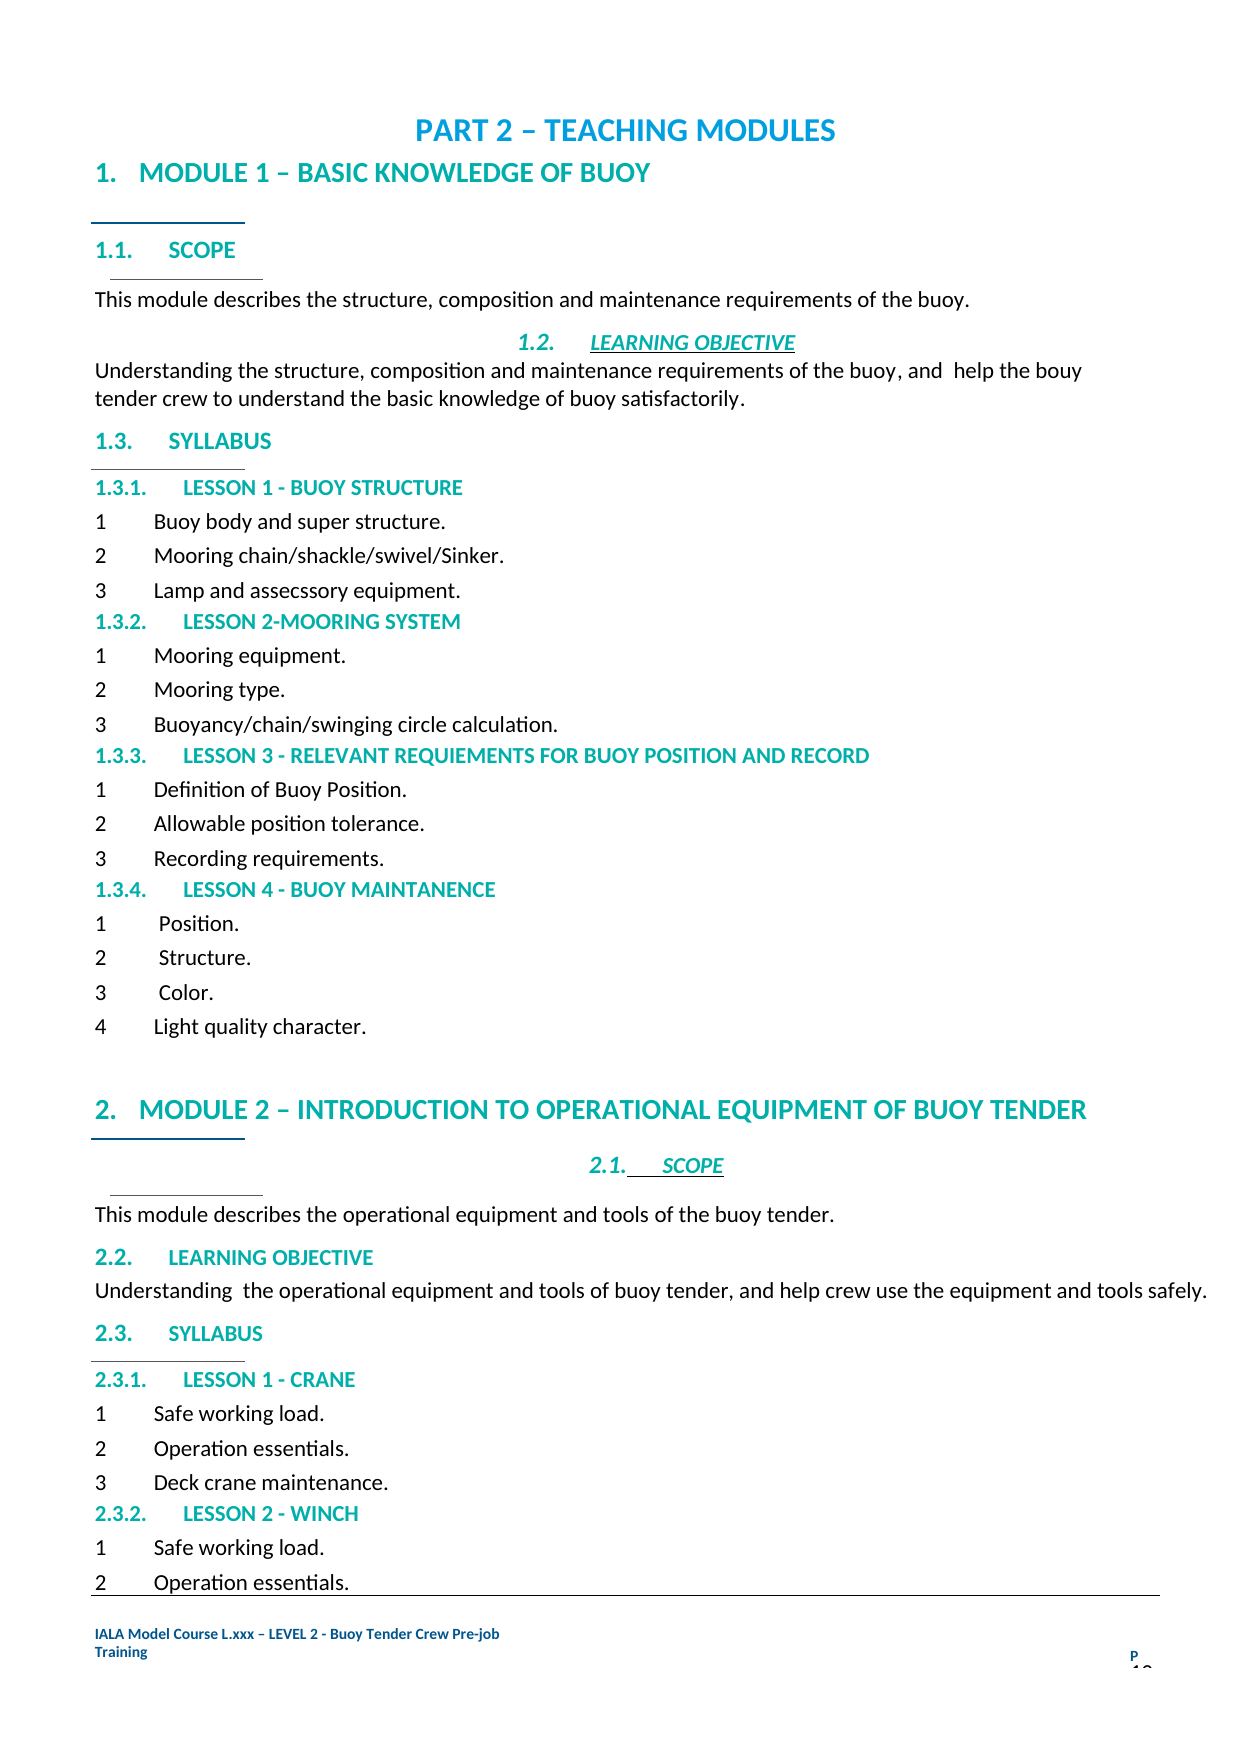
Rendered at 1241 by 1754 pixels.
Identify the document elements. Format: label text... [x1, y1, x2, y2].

subtitle PART 2 – TEACHING MODULES [415, 109, 1217, 150]
list Light quality character. [94, 1012, 1217, 1040]
list Mooring type. [94, 676, 1217, 703]
list SYLLABUS [94, 1317, 1217, 1348]
list Mooring equipment. [94, 641, 1217, 669]
text This module describes the operational equipment and tools of the buoy tender. [94, 1200, 1217, 1228]
list Recording requirements. [94, 844, 1217, 872]
list Buoy body and super structure. [94, 507, 1217, 535]
list LESSON 1 - BUOY STRUCTURE [94, 458, 1217, 501]
text Understanding the operational equipment and tools of buoy tender, and help crew use the equipment and tools safely. [94, 1276, 1217, 1304]
subtitle SCOPE [94, 1136, 1217, 1180]
text Understanding the structure, composition and maintenance requirements of the buoy, and help the bouy tender crew to understand the basic knowledge of buoy satisfactorily. [94, 356, 1126, 412]
list Lamp and assecssory equipment. [94, 576, 1217, 604]
list LEARNING OBJECTIVE [94, 1241, 1217, 1272]
list LESSON 2-MOORING SYSTEM [94, 607, 1217, 635]
list Position. [94, 909, 1217, 937]
list Operation essentials. [94, 1568, 1217, 1596]
list LESSON 1 - CRANE [94, 1351, 1217, 1393]
subtitle LEARNING OBJECTIVE [94, 326, 1217, 356]
list Safe working load. [94, 1533, 1217, 1561]
list Mooring chain/shackle/swivel/Sinker. [94, 542, 1217, 569]
text This module describes the structure, composition and maintenance requirements of the buoy. [94, 285, 1217, 313]
subtitle SYLLABUS [94, 425, 1217, 455]
list Operation essentials. [94, 1434, 1217, 1462]
list Structure. [94, 943, 1217, 971]
subtitle SCOPE [94, 199, 1217, 264]
list MODULE 1 – BASIC KNOWLEDGE OF BUOY [94, 154, 1217, 190]
list Color. [94, 978, 1217, 1006]
list Deck crane maintenance. [94, 1468, 1217, 1496]
list LESSON 2 - WINCH [94, 1499, 1217, 1527]
list MODULE 2 – INTRODUCTION TO OPERATIONAL EQUIPMENT OF BUOY TENDER [94, 1091, 1217, 1126]
list Definition of Buoy Position. [94, 775, 1217, 803]
list Buoyancy/chain/swinging circle calculation. [94, 710, 1217, 738]
list Safe working load. [94, 1399, 1217, 1427]
list Allowable position tolerance. [94, 809, 1217, 837]
list LESSON 4 - BUOY MAINTANENCE [94, 875, 1217, 903]
list LESSON 3 - RELEVANT REQUIEMENTS FOR BUOY POSITION AND RECORD [94, 741, 1217, 769]
